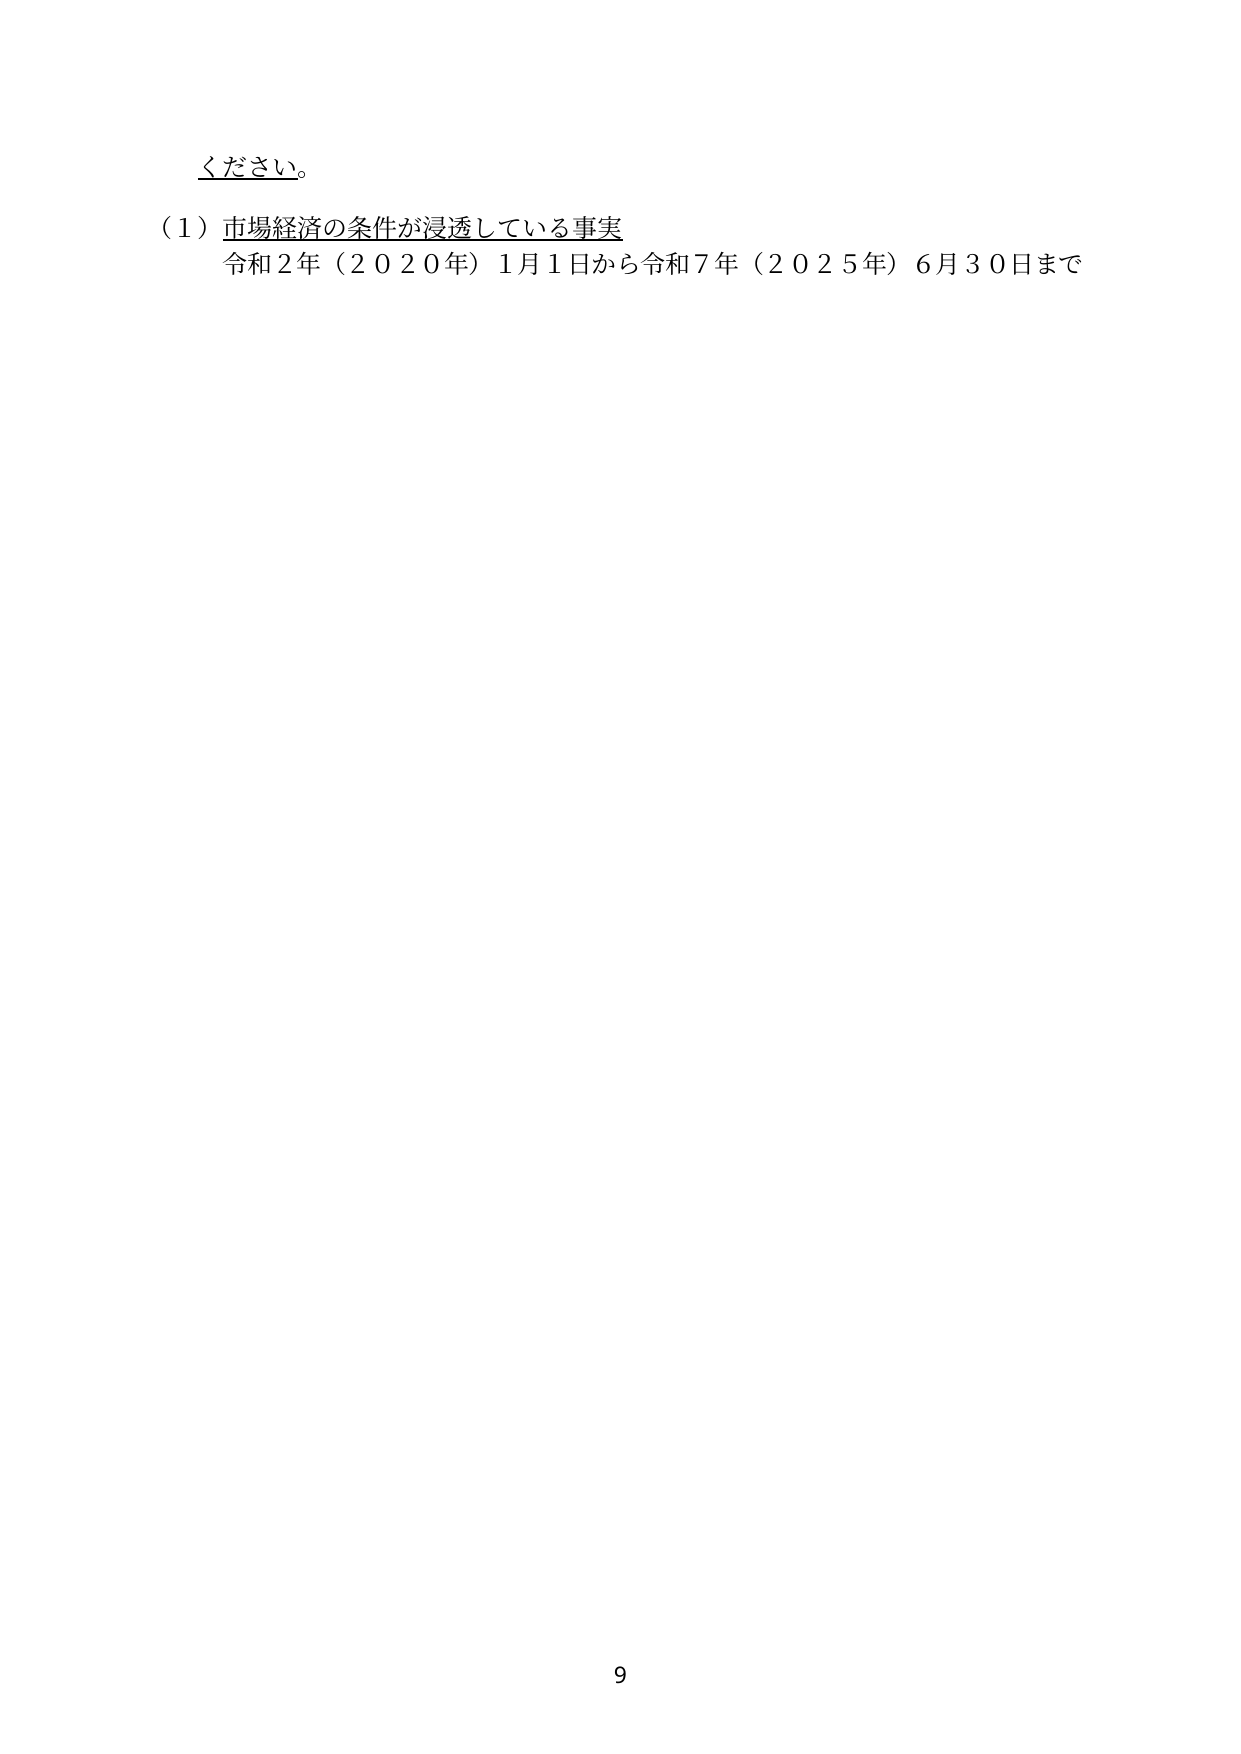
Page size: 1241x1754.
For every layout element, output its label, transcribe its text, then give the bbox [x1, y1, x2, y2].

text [198, 148, 1092, 184]
text （１）市場経済の条件が浸透している事実 [148, 209, 1092, 244]
text 令和２年（２０２０年）１月１日から令和７年（２０２５年）６月３０日まで [148, 244, 1092, 281]
